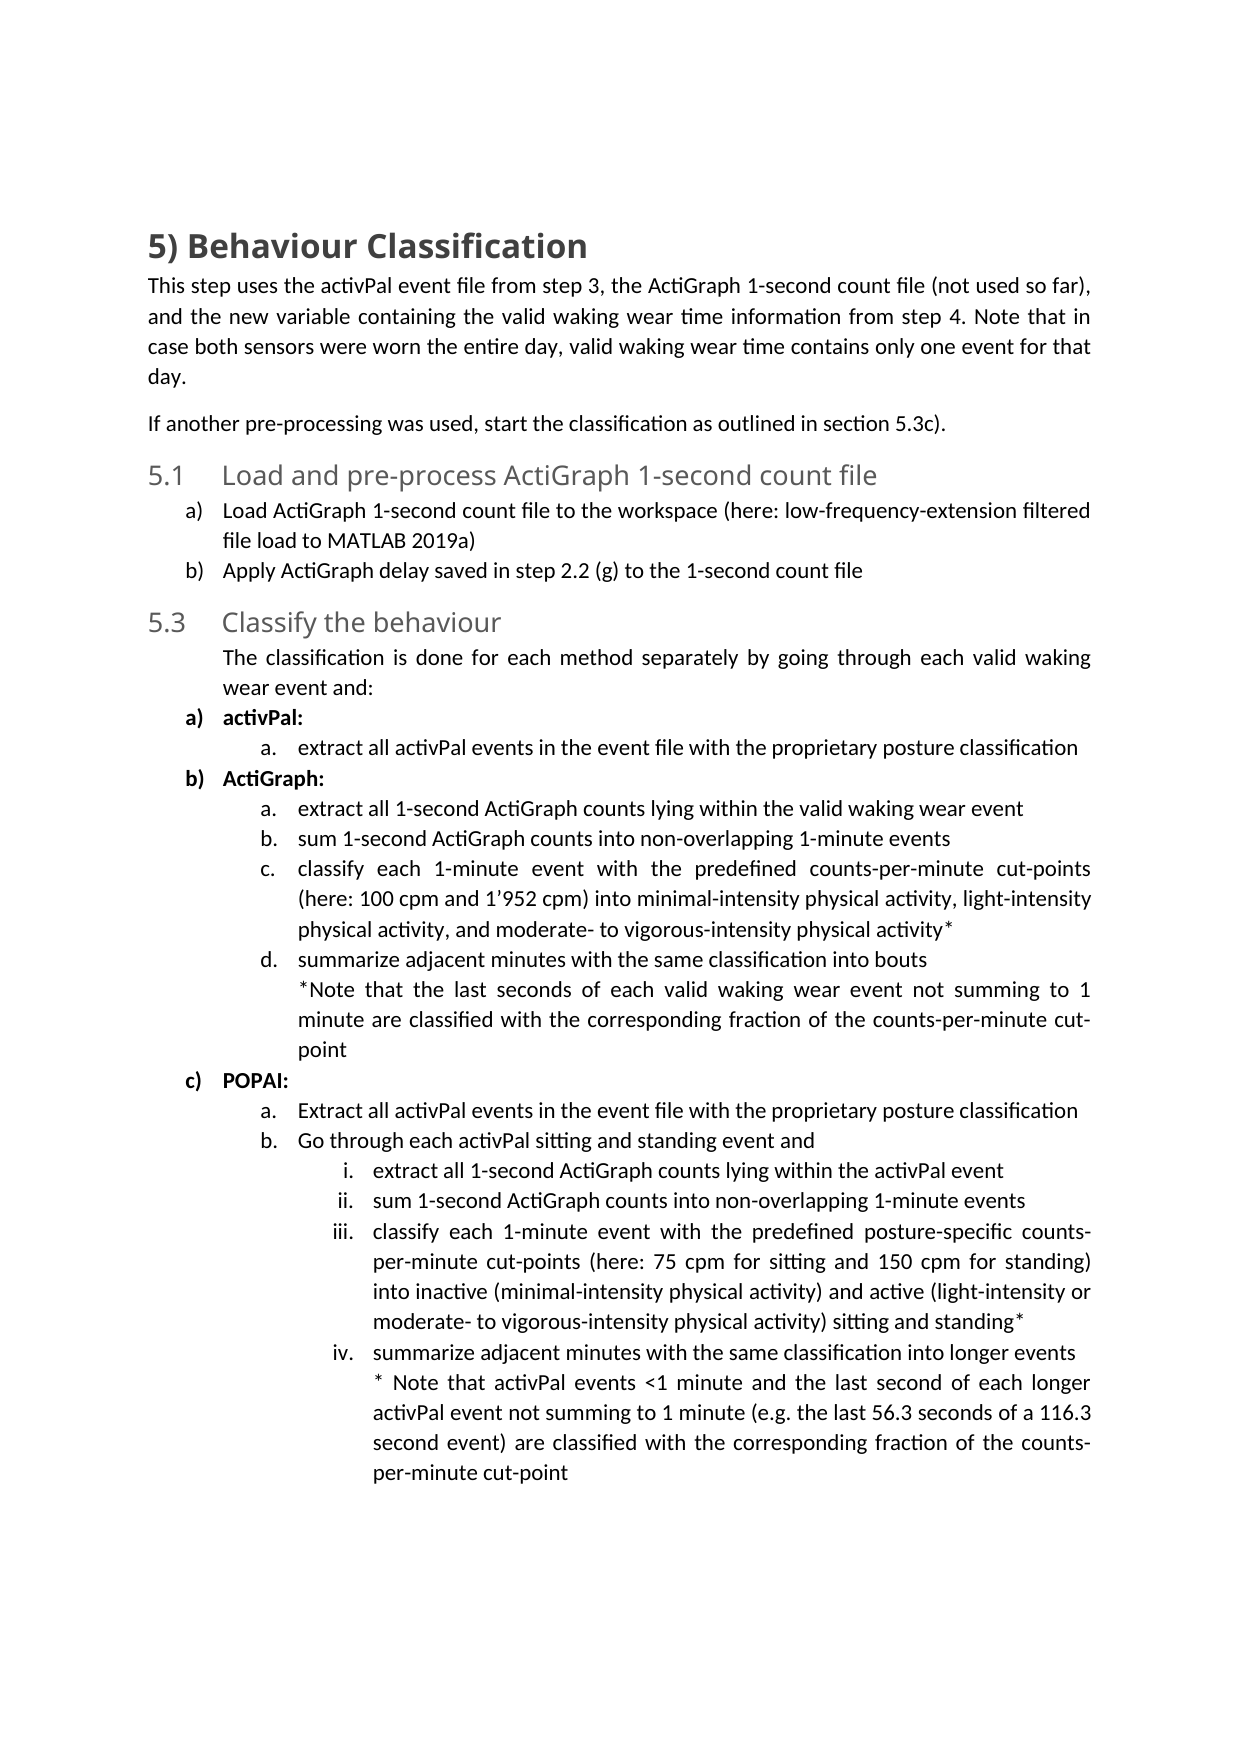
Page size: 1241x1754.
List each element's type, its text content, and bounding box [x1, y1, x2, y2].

list classify each 1-minute event with the predefined posture-specific counts-per-minute cut-points (here: 75 cpm for sitting and 150 cpm for standing) into inactive (minimal-intensity physical activity) and active (light-intensity or moderate- to vigorous-intensity physical activity) sitting and standing* [354, 1217, 1093, 1335]
text This step uses the activPal event file from step 3, the ActiGraph 1-second count file (not used so far), and the new variable containing the valid waking wear time information from step 4. Note that in case both sensors were worn the entire day, valid waking wear time contains only one event for that day. [148, 272, 1093, 390]
list activPal: [185, 703, 1093, 731]
list * Note that activPal events <1 minute and the last second of each longer activPal event not summing to 1 minute (e.g. the last 56.3 seconds of a 116.3 second event) are classified with the corresponding fraction of the counts-per-minute cut-point [373, 1368, 1093, 1486]
list extract all 1-second ActiGraph counts lying within the valid waking wear event [260, 794, 1093, 822]
subtitle 5.1 Load and pre-process ActiGraph 1-second count file [148, 456, 1093, 493]
list Load ActiGraph 1-second count file to the workspace (here: low-frequency-extension filtered file load to MATLAB 2019a) [185, 496, 1093, 554]
list sum 1-second ActiGraph counts into non-overlapping 1-minute events [354, 1187, 1093, 1214]
list *Note that the last seconds of each valid waking wear event not summing to 1 minute are classified with the corresponding fraction of the counts-per-minute cut-point [298, 975, 1093, 1063]
list sum 1-second ActiGraph counts into non-overlapping 1-minute events [260, 824, 1093, 852]
text If another pre-processing was used, start the classification as outlined in section 5.3c). [148, 409, 1093, 437]
list summarize adjacent minutes with the same classification into bouts [260, 945, 1093, 973]
list Extract all activPal events in the event file with the proprietary posture classification [260, 1096, 1093, 1124]
list summarize adjacent minutes with the same classification into longer events [354, 1338, 1093, 1366]
list POPAI: [185, 1066, 1093, 1094]
list ActiGraph: [185, 764, 1093, 792]
list extract all 1-second ActiGraph counts lying within the activPal event [354, 1156, 1093, 1184]
subtitle 5) Behaviour Classification [148, 223, 1093, 268]
list Apply ActiGraph delay saved in step 2.2 (g) to the 1-second count file [185, 556, 1093, 584]
list extract all activPal events in the event file with the proprietary posture classification [260, 733, 1093, 761]
subtitle 5.3 Classify the behaviour [148, 603, 1093, 640]
list classify each 1-minute event with the predefined counts-per-minute cut-points (here: 100 cpm and 1’952 cpm) into minimal-intensity physical activity, light-intensity physical activity, and moderate- to vigorous-intensity physical activity* [260, 854, 1093, 943]
list Go through each activPal sitting and standing event and [260, 1126, 1093, 1154]
list The classification is done for each method separately by going through each valid waking wear event and: [223, 643, 1093, 701]
